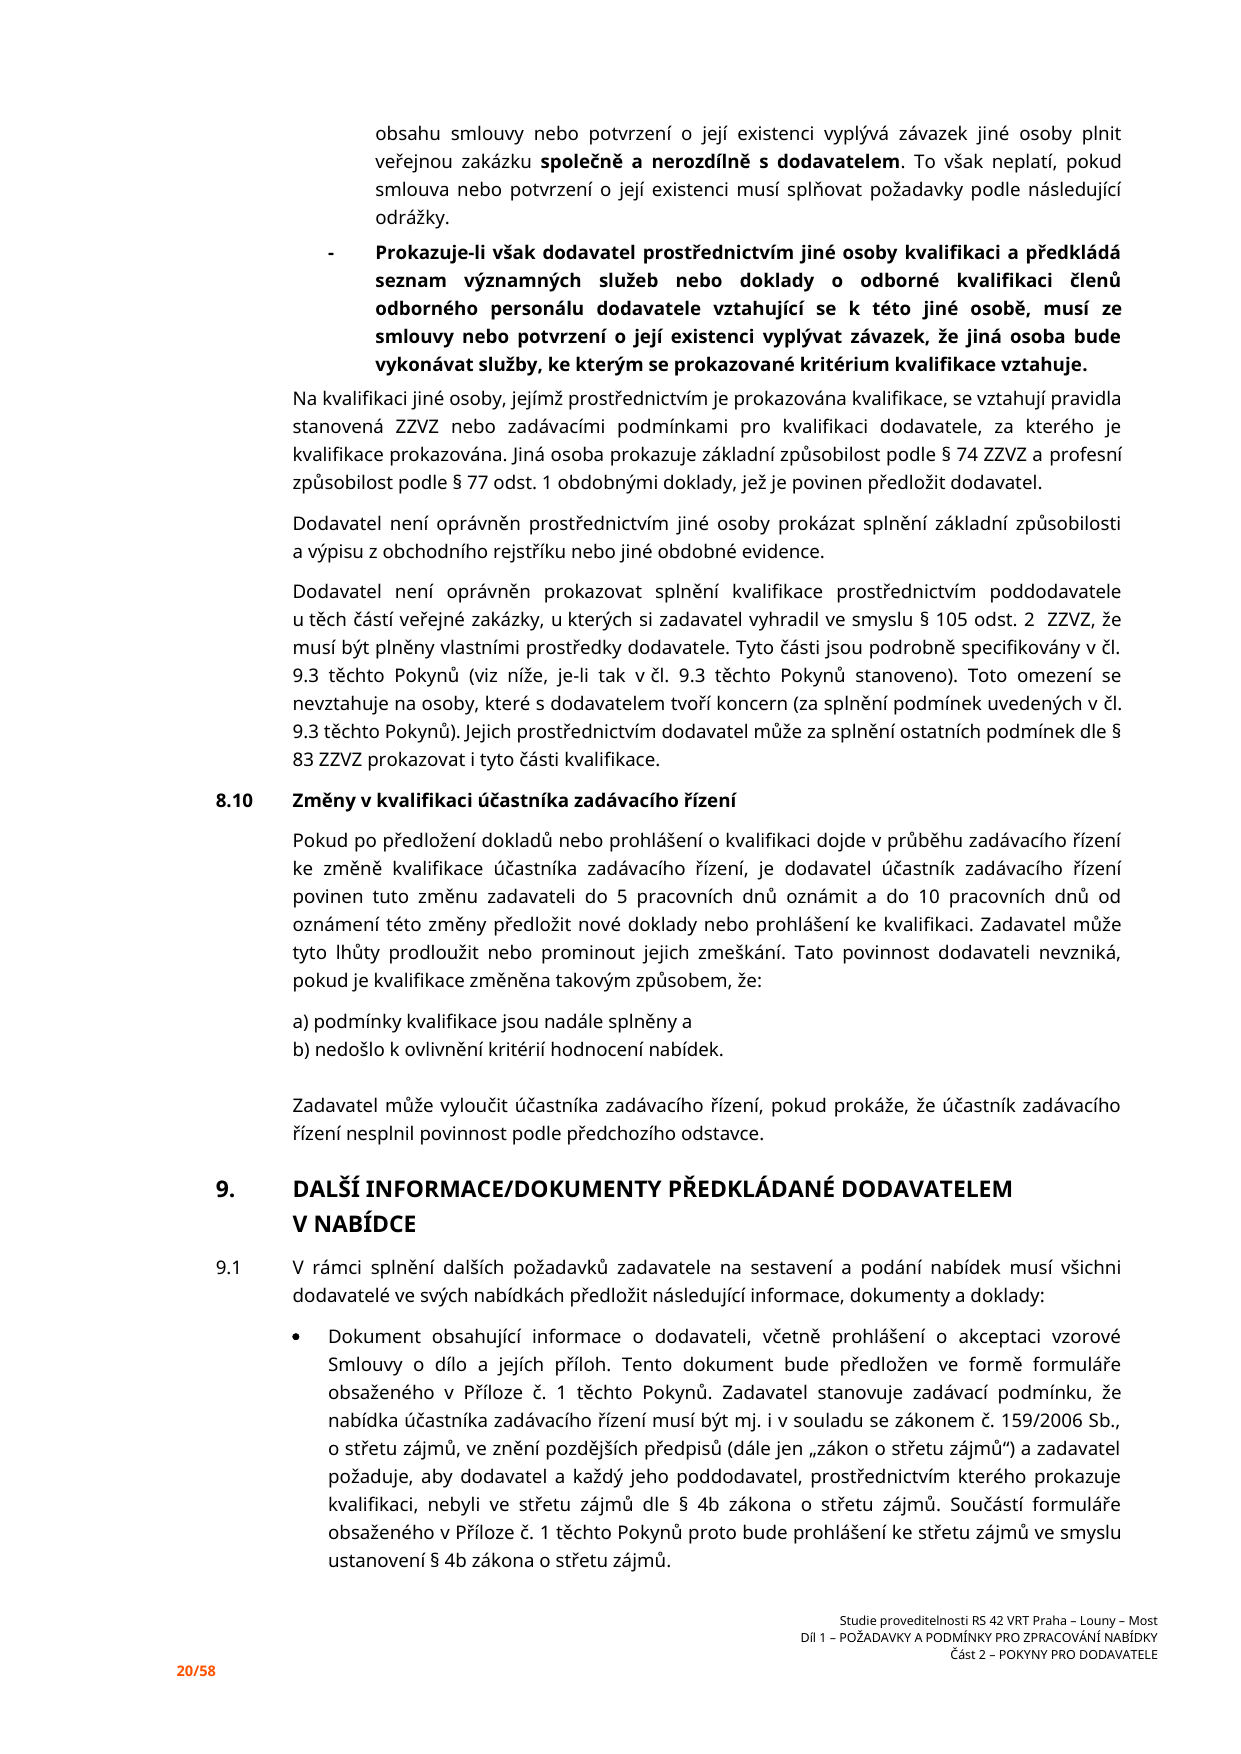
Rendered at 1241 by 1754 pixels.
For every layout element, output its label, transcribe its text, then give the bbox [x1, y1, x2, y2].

text Změny v kvalifikaci účastníka zadávacího řízení [216, 787, 1122, 813]
text b) nedošlo k ovlivnění kritérií hodnocení nabídek. [292, 1036, 1122, 1062]
text Dodavatel není oprávněn prostřednictvím jiné osoby prokázat splnění základní způsobilosti a výpisu z obchodního rejstříku nebo jiné obdobné evidence. [292, 510, 1122, 563]
text Dokument obsahující informace o dodavateli, včetně prohlášení o akceptaci vzorové Smlouvy o dílo a jejích příloh. Tento dokument bude předložen ve formě formuláře obsaženého v Příloze č. 1 těchto Pokynů. Zadavatel stanovuje zadávací podmínku, že nabídka účastníka zadávacího řízení musí být mj. i v souladu se zákonem č. 159/2006 Sb., o střetu zájmů, ve znění pozdějších předpisů (dále jen „zákon o střetu zájmů“) a zadavatel požaduje, aby dodavatel a každý jeho poddodavatel, prostřednictvím kterého prokazuje kvalifikaci, nebyli ve střetu zájmů dle § 4b zákona o střetu zájmů. Součástí formuláře obsaženého v Příloze č. 1 těchto Pokynů proto bude prohlášení ke střetu zájmů ve smyslu ustanovení § 4b zákona o střetu zájmů. [292, 1323, 1122, 1573]
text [328, 121, 1122, 230]
text Prokazuje-li však dodavatel prostřednictvím jiné osoby kvalifikaci a předkládá seznam významných služeb nebo doklady o odborné kvalifikaci členů odborného personálu dodavatele vztahující se k této jiné osobě, musí ze smlouvy nebo potvrzení o její existenci vyplývat závazek, že jiná osoba bude vykonávat služby, ke kterým se prokazované kritérium kvalifikace vztahuje. [328, 239, 1122, 377]
text Pokud po předložení dokladů nebo prohlášení o kvalifikaci dojde v průběhu zadávacího řízení ke změně kvalifikace účastníka zadávacího řízení, je dodavatel účastník zadávacího řízení povinen tuto změnu zadavateli do 5 pracovních dnů oznámit a do 10 pracovních dnů od oznámení této změny předložit nové doklady nebo prohlášení ke kvalifikaci. Zadavatel může tyto lhůty prodloužit nebo prominout jejich zmeškání. Tato povinnost dodavateli nevzniká, pokud je kvalifikace změněna takovým způsobem, že: [292, 828, 1122, 993]
text a) podmínky kvalifikace jsou nadále splněny a [292, 1008, 1122, 1034]
text Dodavatel není oprávněn prokazovat splnění kvalifikace prostřednictvím poddodavatele u těch částí veřejné zakázky, u kterých si zadavatel vyhradil ve smyslu § 105 odst. 2 ZZVZ, že musí být plněny vlastními prostředky dodavatele. Tyto části jsou podrobně specifikovány v čl. 9.3 těchto Pokynů (viz níže, je-li tak v čl. 9.3 těchto Pokynů stanoveno). Toto omezení se nevztahuje na osoby, které s dodavatelem tvoří koncern (za splnění podmínek uvedených v čl. 9.3 těchto Pokynů). Jejich prostřednictvím dodavatel může za splnění ostatních podmínek dle § 83 ZZVZ prokazovat i tyto části kvalifikace. [292, 578, 1122, 772]
text Na kvalifikaci jiné osoby, jejímž prostřednictvím je prokazována kvalifikace, se vztahují pravidla stanovená ZZVZ nebo zadávacími podmínkami pro kvalifikaci dodavatele, za kterého je kvalifikace prokazována. Jiná osoba prokazuje základní způsobilost podle § 74 ZZVZ a profesní způsobilost podle § 77 odst. 1 obdobnými doklady, jež je povinen předložit dodavatel. [292, 385, 1122, 495]
text Zadavatel může vyloučit účastníka zadávacího řízení, pokud prokáže, že účastník zadávacího řízení nesplnil povinnost podle předchozího odstavce. [292, 1092, 1122, 1146]
text DALŠÍ INFORMACE/DOKUMENTY PŘEDKLÁDANÉ DODAVATELEM v NABÍDCE [216, 1173, 1122, 1239]
text V rámci splnění dalších požadavků zadavatele na sestavení a podání nabídek musí všichni dodavatelé ve svých nabídkách předložit následující informace, dokumenty a doklady: [216, 1254, 1122, 1308]
